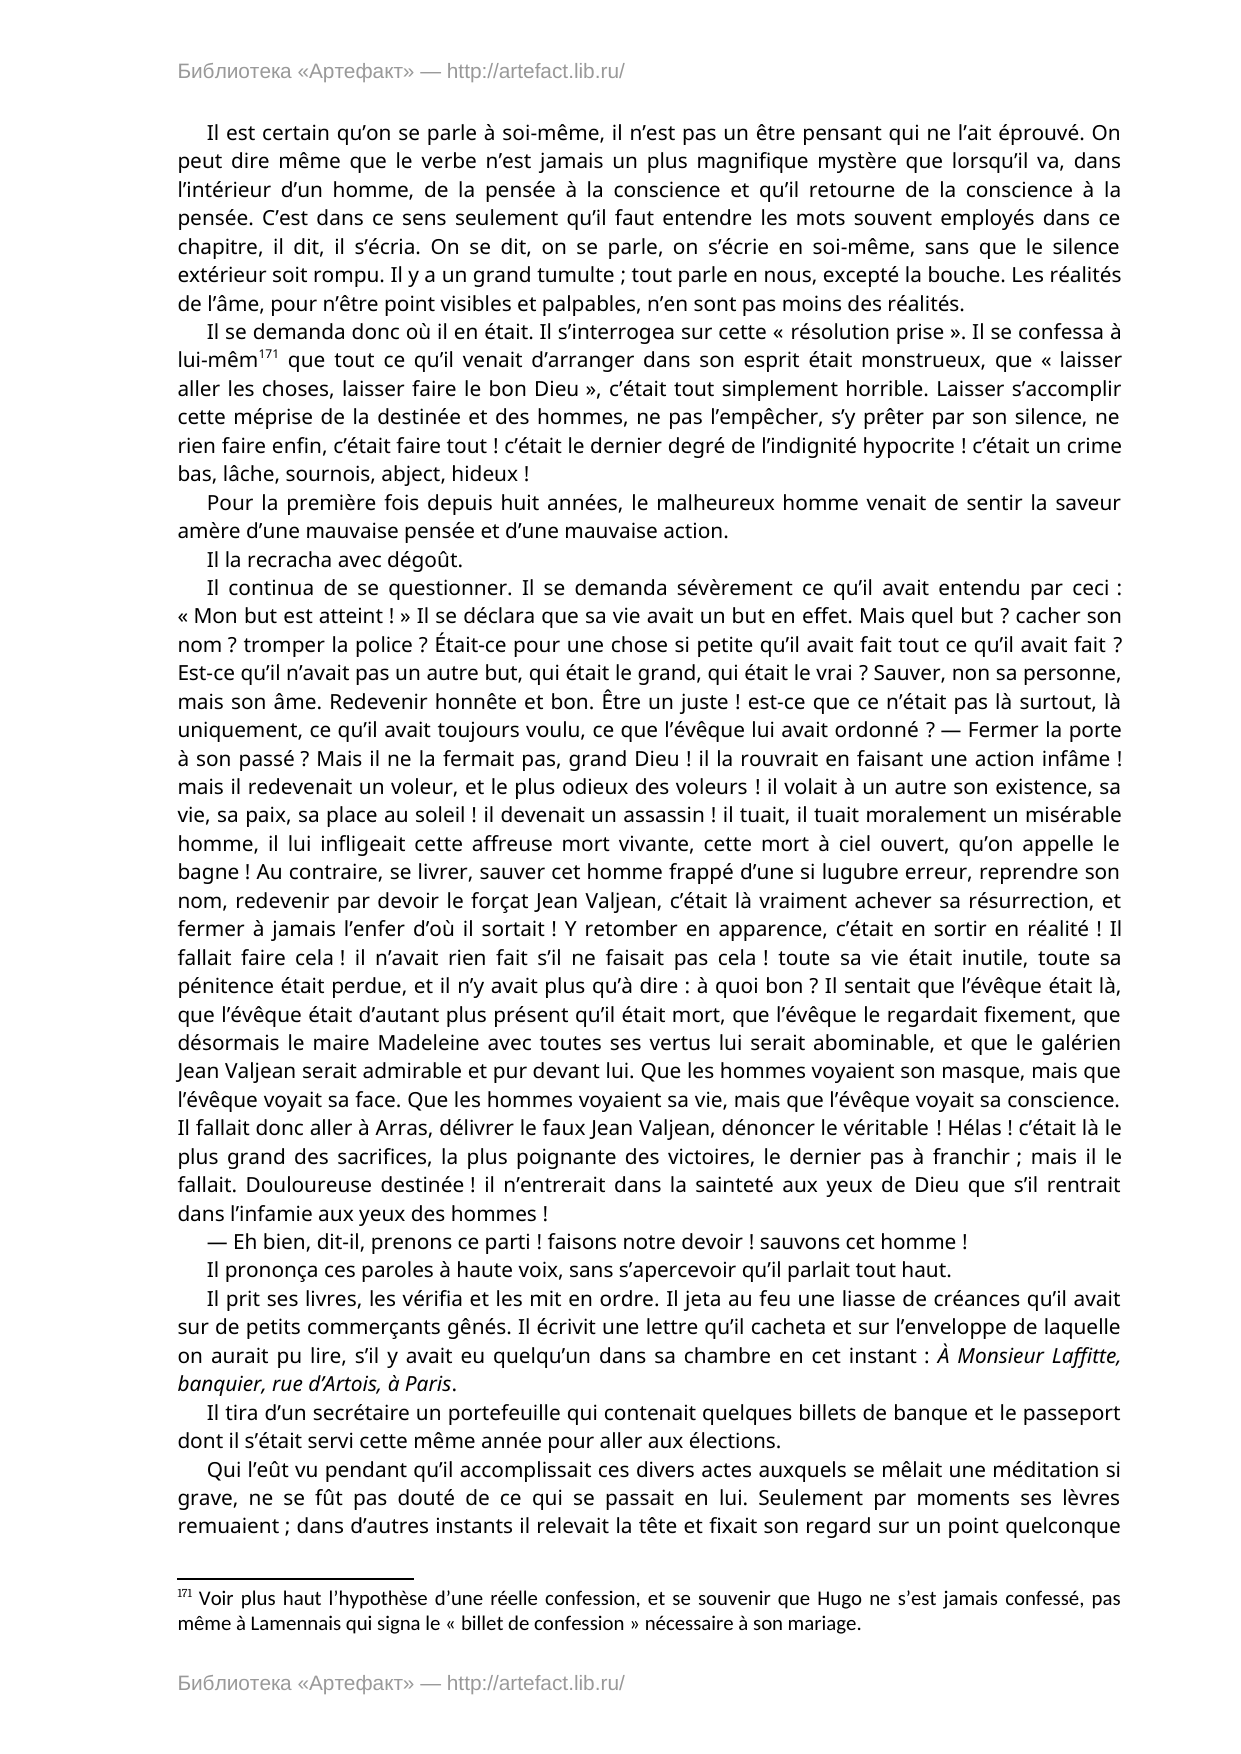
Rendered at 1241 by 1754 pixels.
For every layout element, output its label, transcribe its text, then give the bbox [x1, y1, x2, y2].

text Il se demanda donc où il en était. Il s’interrogea sur cette « résolution prise ». Il se confessa à lui-mêm que tout ce qu’il venait d’arranger dans son esprit était monstrueux, que « laisser aller les choses, laisser faire le bon Dieu », c’était tout simplement horrible. Laisser s’accomplir cette méprise de la destinée et des hommes, ne pas l’empêcher, s’y prêter par son silence, ne rien faire enfin, c’était faire tout ! c’était le dernier degré de l’indignité hypocrite ! c’était un crime bas, lâche, sournois, abject, hideux ! [177, 317, 1122, 488]
text Il est certain qu’on se parle à soi-même, il n’est pas un être pensant qui ne l’ait éprouvé. On peut dire même que le verbe n’est jamais un plus magnifique mystère que lorsqu’il va, dans l’intérieur d’un homme, de la pensée à la conscience et qu’il retourne de la conscience à la pensée. C’est dans ce sens seulement qu’il faut entendre les mots souvent employés dans ce chapitre, il dit, il s’écria. On se dit, on se parle, on s’écrie en soi-même, sans que le silence extérieur soit rompu. Il y a un grand tumulte ; tout parle en nous, excepté la bouche. Les réalités de l’âme, pour n’être point visibles et palpables, n’en sont pas moins des réalités. [177, 118, 1122, 317]
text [177, 1455, 1122, 1540]
text Pour la première fois depuis huit années, le malheureux homme venait de sentir la saveur amère d’une mauvaise pensée et d’une mauvaise action. [177, 488, 1122, 545]
text Il prit ses livres, les vérifia et les mit en ordre. Il jeta au feu une liasse de créances qu’il avait sur de petits commerçants gênés. Il écrivit une lettre qu’il cacheta et sur l’enveloppe de laquelle on aurait pu lire, s’il y avait eu quelqu’un dans sa chambre en cet instant : À Monsieur Laffitte, banquier, rue d’Artois, à Paris. [177, 1284, 1122, 1398]
text Il la recracha avec dégoût. [177, 545, 1122, 573]
text — Eh bien, dit-il, prenons ce parti ! faisons notre devoir ! sauvons cet homme ! [177, 1227, 1122, 1256]
text Il prononça ces paroles à haute voix, sans s’apercevoir qu’il parlait tout haut. [177, 1256, 1122, 1284]
text Il tira d’un secrétaire un portefeuille qui contenait quelques billets de banque et le passeport dont il s’était servi cette même année pour aller aux élections. [177, 1398, 1122, 1455]
text Il continua de se questionner. Il se demanda sévèrement ce qu’il avait entendu par ceci : « Mon but est atteint ! » Il se déclara que sa vie avait un but en effet. Mais quel but ? cacher son nom ? tromper la police ? Était-ce pour une chose si petite qu’il avait fait tout ce qu’il avait fait ? Est-ce qu’il n’avait pas un autre but, qui était le grand, qui était le vrai ? Sauver, non sa personne, mais son âme. Redevenir honnête et bon. Être un juste ! est-ce que ce n’était pas là surtout, là uniquement, ce qu’il avait toujours voulu, ce que l’évêque lui avait ordonné ? — Fermer la porte à son passé ? Mais il ne la fermait pas, grand Dieu ! il la rouvrait en faisant une action infâme ! mais il redevenait un voleur, et le plus odieux des voleurs ! il volait à un autre son existence, sa vie, sa paix, sa place au soleil ! il devenait un assassin ! il tuait, il tuait moralement un misérable homme, il lui infligeait cette affreuse mort vivante, cette mort à ciel ouvert, qu’on appelle le bagne ! Au contraire, se livrer, sauver cet homme frappé d’une si lugubre erreur, reprendre son nom, redevenir par devoir le forçat Jean Valjean, c’était là vraiment achever sa résurrection, et fermer à jamais l’enfer d’où il sortait ! Y retomber en apparence, c’était en sortir en réalité ! Il fallait faire cela ! il n’avait rien fait s’il ne faisait pas cela ! toute sa vie était inutile, toute sa pénitence était perdue, et il n’y avait plus qu’à dire : à quoi bon ? Il sentait que l’évêque était là, que l’évêque était d’autant plus présent qu’il était mort, que l’évêque le regardait fixement, que désormais le maire Madeleine avec toutes ses vertus lui serait abominable, et que le galérien Jean Valjean serait admirable et pur devant lui. Que les hommes voyaient son masque, mais que l’évêque voyait sa face. Que les hommes voyaient sa vie, mais que l’évêque voyait sa conscience. Il fallait donc aller à Arras, délivrer le faux Jean Valjean, dénoncer le véritable ! Hélas ! c’était là le plus grand des sacrifices, la plus poignante des victoires, le dernier pas à franchir ; mais il le fallait. Douloureuse destinée ! il n’entrerait dans la sainteté aux yeux de Dieu que s’il rentrait dans l’infamie aux yeux des hommes ! [177, 573, 1122, 1227]
